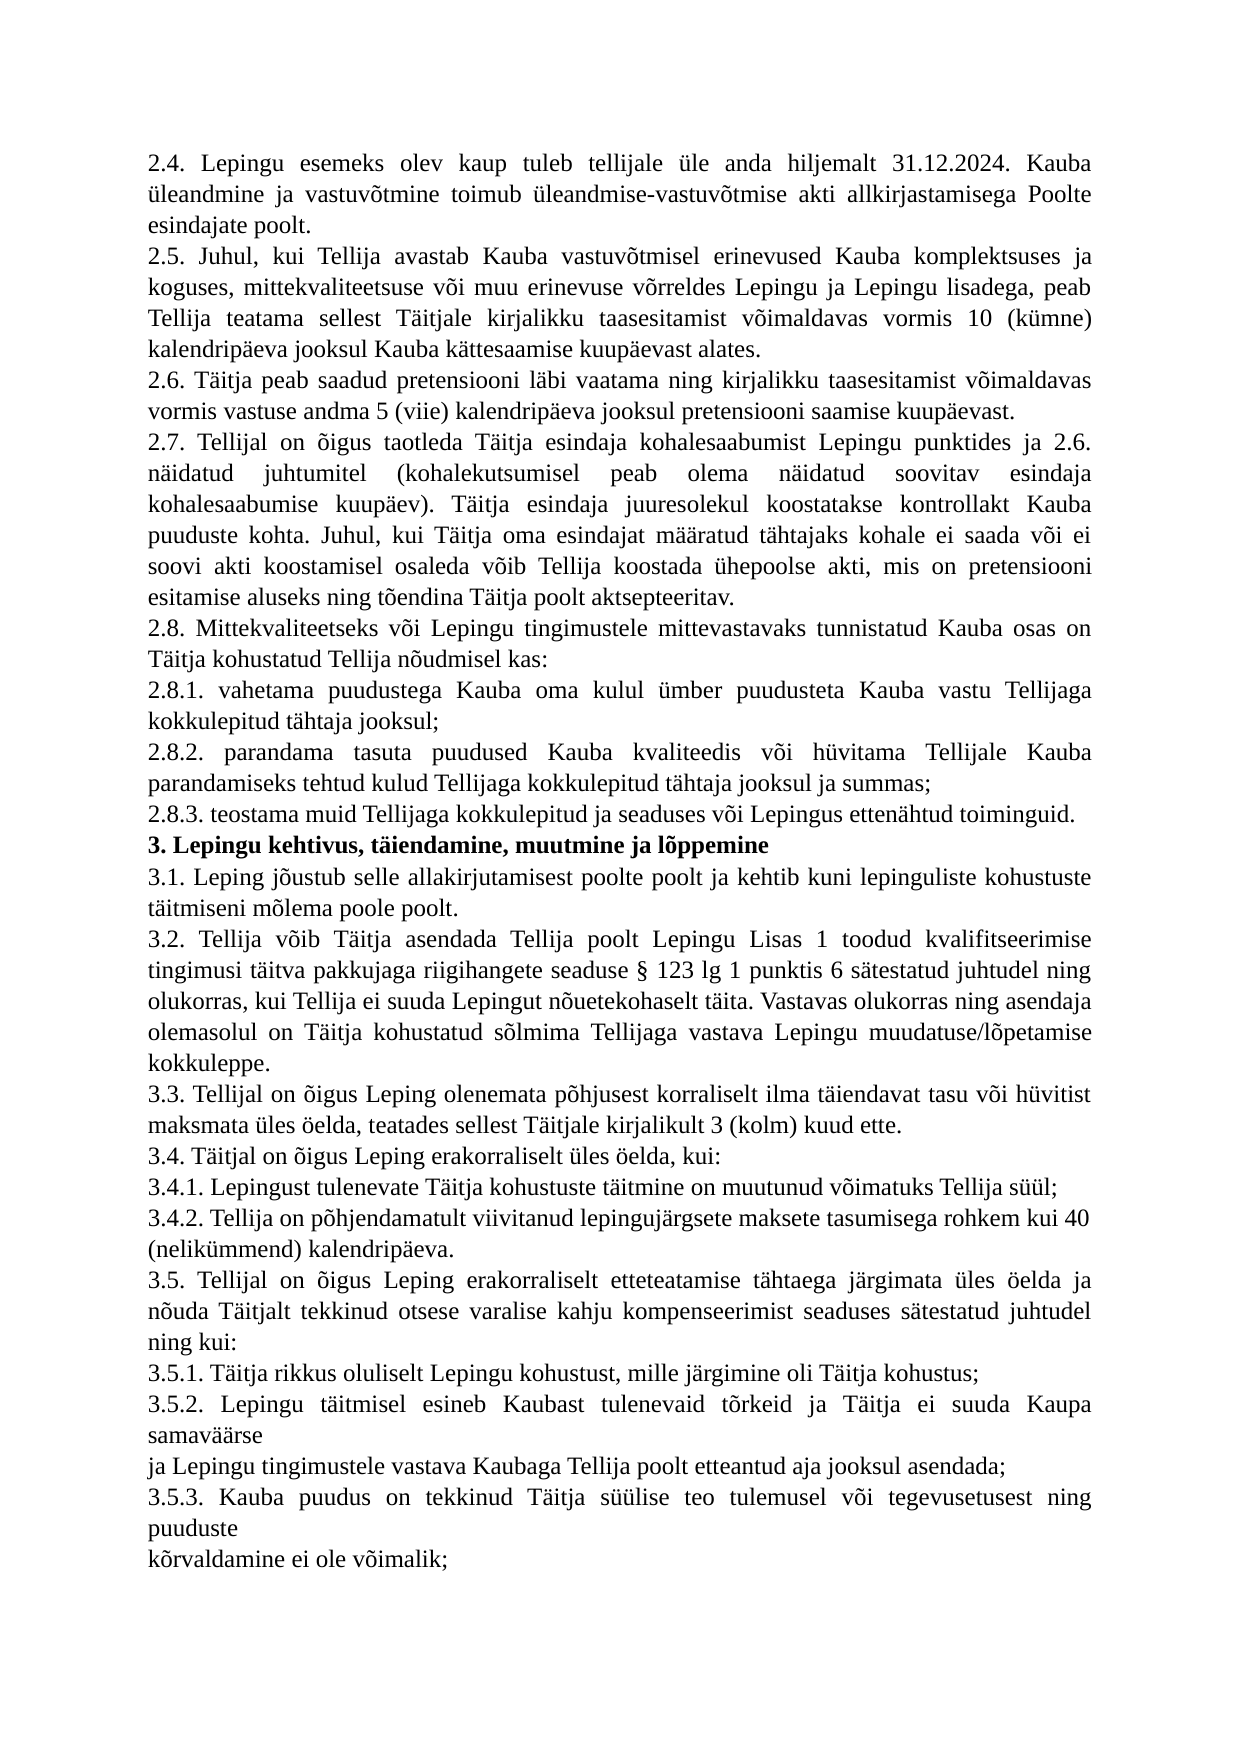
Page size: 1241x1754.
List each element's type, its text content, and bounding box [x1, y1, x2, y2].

text 3.4.1. Lepingust tulenevate Täitja kohustuste täitmine on muutunud võimatuks Tellija süül; [148, 1172, 1093, 1201]
text 3.3. Tellijal on õigus Leping olenemata põhjusest korraliselt ilma täiendavat tasu või hüvitist maksmata üles öelda, teatades sellest Täitjale kirjalikult 3 (kolm) kuud ette. [148, 1079, 1093, 1139]
text 3.1. Leping jõustub selle allakirjutamisest poolte poolt ja kehtib kuni lepinguliste kohustuste täitmiseni mõlema poole poolt. [148, 862, 1093, 921]
text 3.4.2. Tellija on põhjendamatult viivitanud lepingujärgsete maksete tasumisega rohkem kui 40 [148, 1203, 1093, 1232]
text 2.6. Täitja peab saadud pretensiooni läbi vaatama ning kirjalikku taasesitamist võimaldavas vormis vastuse andma 5 (viie) kalendripäeva jooksul pretensiooni saamise kuupäevast. [148, 365, 1093, 425]
text 3.5.2. Lepingu täitmisel esineb Kaubast tulenevaid tõrkeid ja Täitja ei suuda Kaupa samaväärse [148, 1389, 1093, 1449]
text 3. Lepingu kehtivus, täiendamine, muutmine ja lõppemine [148, 831, 1093, 859]
text 3.5.1. Täitja rikkus oluliselt Lepingu kohustust, mille järgimine oli Täitja kohustus; [148, 1358, 1093, 1387]
text 2.5. Juhul, kui Tellija avastab Kauba vastuvõtmisel erinevused Kauba komplektsuses ja koguses, mittekvaliteetsuse või muu erinevuse võrreldes Lepingu ja Lepingu lisadega, peab Tellija teatama sellest Täitjale kirjalikku taasesitamist võimaldavas vormis 10 (kümne) kalendripäeva jooksul Kauba kättesaamise kuupäevast alates. [148, 241, 1093, 363]
text 2.4. Lepingu esemeks olev kaup tuleb tellijale üle anda hiljemalt 31.12.2024. Kauba üleandmine ja vastuvõtmine toimub üleandmise-vastuvõtmise akti allkirjastamisega Poolte esindajate poolt. [148, 148, 1093, 238]
text ja Lepingu tingimustele vastava Kaubaga Tellija poolt etteantud aja jooksul asendada; [148, 1451, 1093, 1480]
text kõrvaldamine ei ole võimalik; [148, 1544, 1093, 1573]
text 2.8.3. teostama muid Tellijaga kokkulepitud ja seaduses või Lepingus ettenähtud toiminguid. [148, 799, 1093, 828]
text 3.2. Tellija võib Täitja asendada Tellija poolt Lepingu Lisas 1 toodud kvalifitseerimise tingimusi täitva pakkujaga riigihangete seaduse § 123 lg 1 punktis 6 sätestatud juhtudel ning olukorras, kui Tellija ei suuda Lepingut nõuetekohaselt täita. Vastavas olukorras ning asendaja olemasolul on Täitja kohustatud sõlmima Tellijaga vastava Lepingu muudatuse/lõpetamise kokkuleppe. [148, 924, 1093, 1077]
text 2.8.2. parandama tasuta puudused Kauba kvaliteedis või hüvitama Tellijale Kauba parandamiseks tehtud kulud Tellijaga kokkulepitud tähtaja jooksul ja summas; [148, 737, 1093, 797]
text 2.8. Mittekvaliteetseks või Lepingu tingimustele mittevastavaks tunnistatud Kauba osas on Täitja kohustatud Tellija nõudmisel kas: [148, 613, 1093, 673]
text 2.7. Tellijal on õigus taotleda Täitja esindaja kohalesaabumist Lepingu punktides ja 2.6. näidatud juhtumitel (kohalekutsumisel peab olema näidatud soovitav esindaja kohalesaabumise kuupäev). Täitja esindaja juuresolekul koostatakse kontrollakt Kauba puuduste kohta. Juhul, kui Täitja oma esindajat määratud tähtajaks kohale ei saada või ei soovi akti koostamisel osaleda võib Tellija koostada ühepoolse akti, mis on pretensiooni esitamise aluseks ning tõendina Täitja poolt aktsepteeritav. [148, 427, 1093, 611]
text 3.5.3. Kauba puudus on tekkinud Täitja süülise teo tulemusel või tegevusetusest ning puuduste [148, 1482, 1093, 1542]
text 3.5. Tellijal on õigus Leping erakorraliselt etteteatamise tähtaega järgimata üles öelda ja nõuda Täitjalt tekkinud otsese varalise kahju kompenseerimist seaduses sätestatud juhtudel ning kui: [148, 1265, 1093, 1356]
text 3.4. Täitjal on õigus Leping erakorraliselt üles öelda, kui: [148, 1141, 1093, 1170]
text 2.8.1. vahetama puudustega Kauba oma kulul ümber puudusteta Kauba vastu Tellijaga kokkulepitud tähtaja jooksul; [148, 675, 1093, 735]
text (nelikümmend) kalendripäeva. [148, 1234, 1093, 1263]
